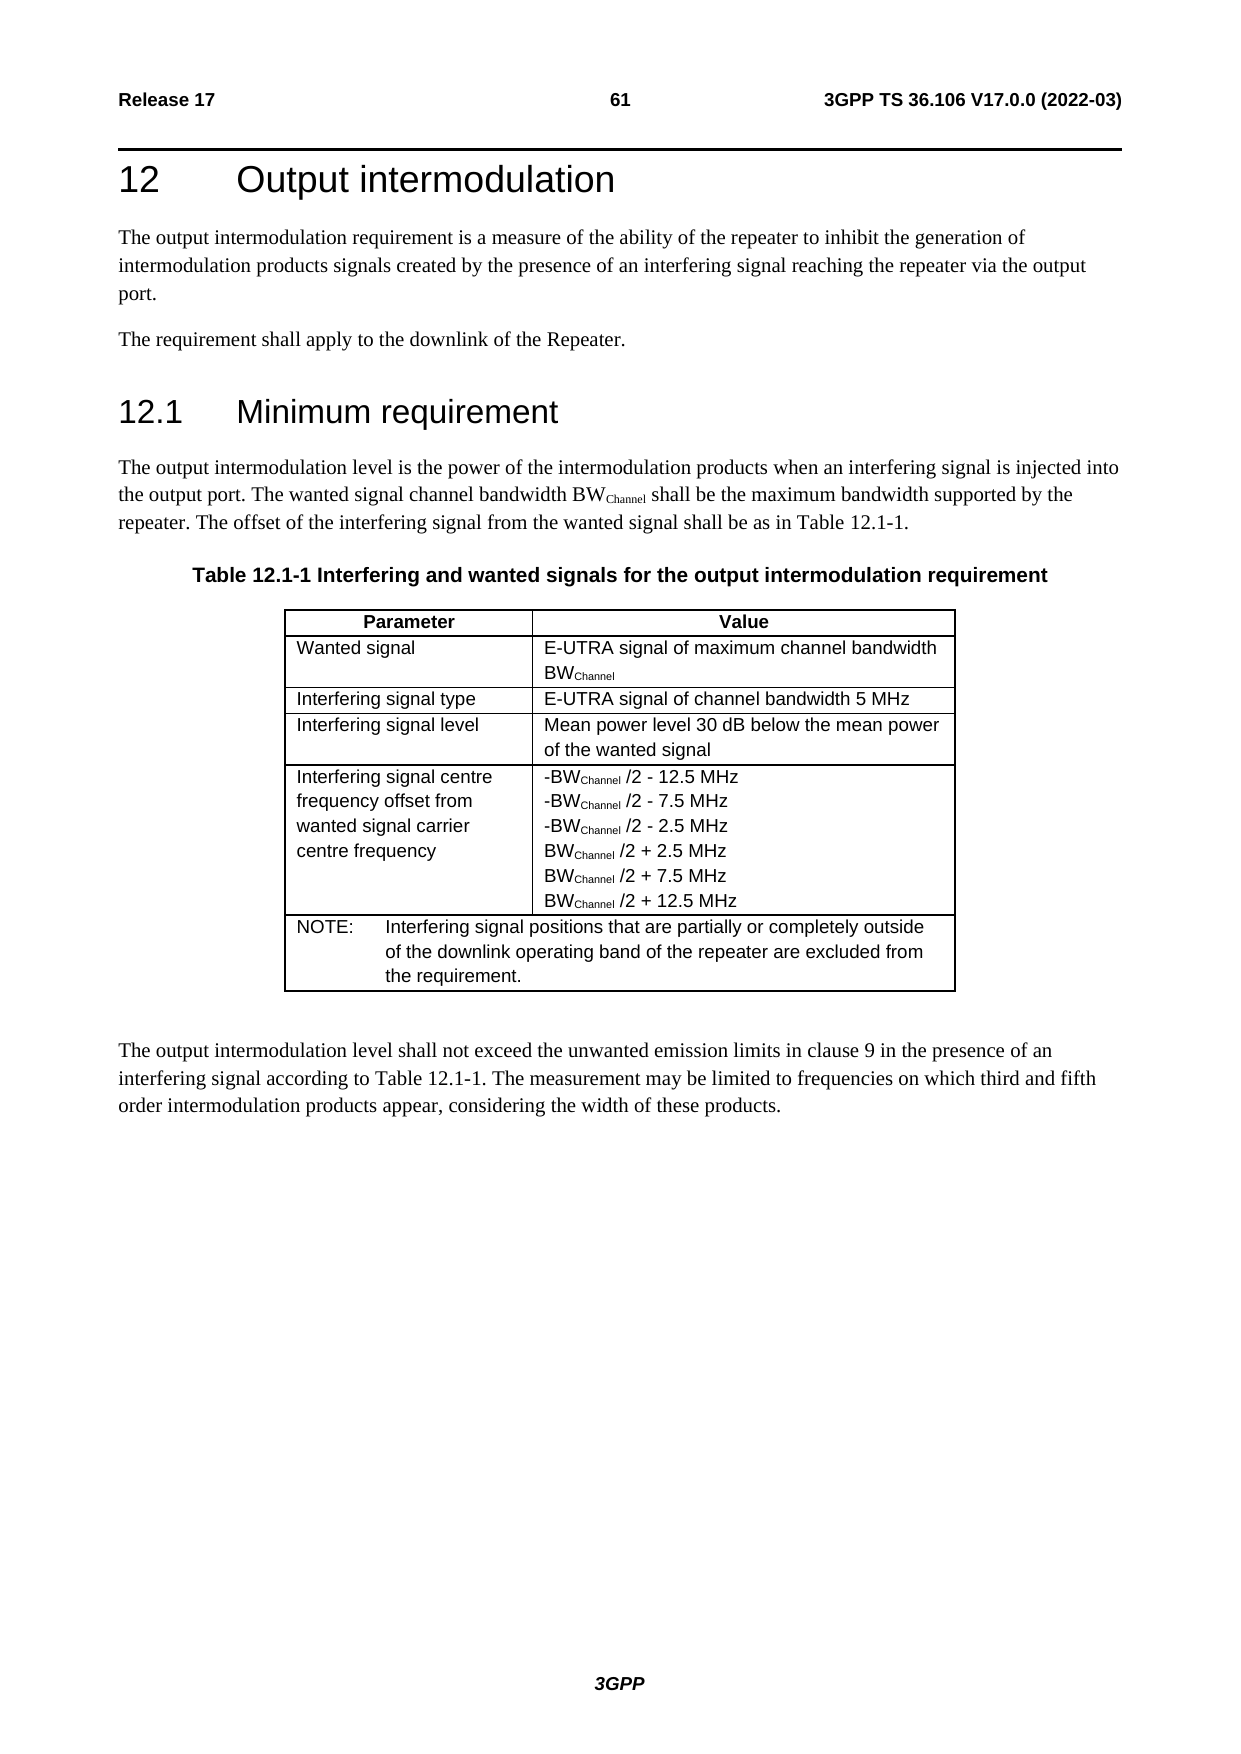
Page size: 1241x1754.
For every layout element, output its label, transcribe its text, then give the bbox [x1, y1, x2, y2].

text The requirement shall apply to the downlink of the Repeater. [118, 327, 1122, 351]
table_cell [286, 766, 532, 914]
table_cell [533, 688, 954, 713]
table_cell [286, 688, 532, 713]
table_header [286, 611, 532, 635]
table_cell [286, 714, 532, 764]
subtitle 12 Output intermodulation [118, 151, 1122, 200]
subtitle 12.1 Minimum requirement [118, 392, 1122, 430]
text The output intermodulation level shall not exceed the unwanted emission limits in clause 9 in the presence of an interfering signal according to Table 12.1-1. The measurement may be limited to frequencies on which third and fifth order intermodulation products appear, considering the width of these products. [118, 1038, 1122, 1117]
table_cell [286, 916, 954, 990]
text Table 12.1-1 Interfering and wanted signals for the output intermodulation requirement [118, 563, 1122, 587]
text The output intermodulation level is the power of the intermodulation products when an interfering signal is injected into the output port. The wanted signal channel bandwidth BWChannel shall be the maximum bandwidth supported by the repeater. The offset of the interfering signal from the wanted signal shall be as in Table 12.1-1. [118, 455, 1122, 534]
text The output intermodulation requirement is a measure of the ability of the repeater to inhibit the generation of intermodulation products signals created by the presence of an interfering signal reaching the repeater via the output port. [118, 225, 1122, 304]
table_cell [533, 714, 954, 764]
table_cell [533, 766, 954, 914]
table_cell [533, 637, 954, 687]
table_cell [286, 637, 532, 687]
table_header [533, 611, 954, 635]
